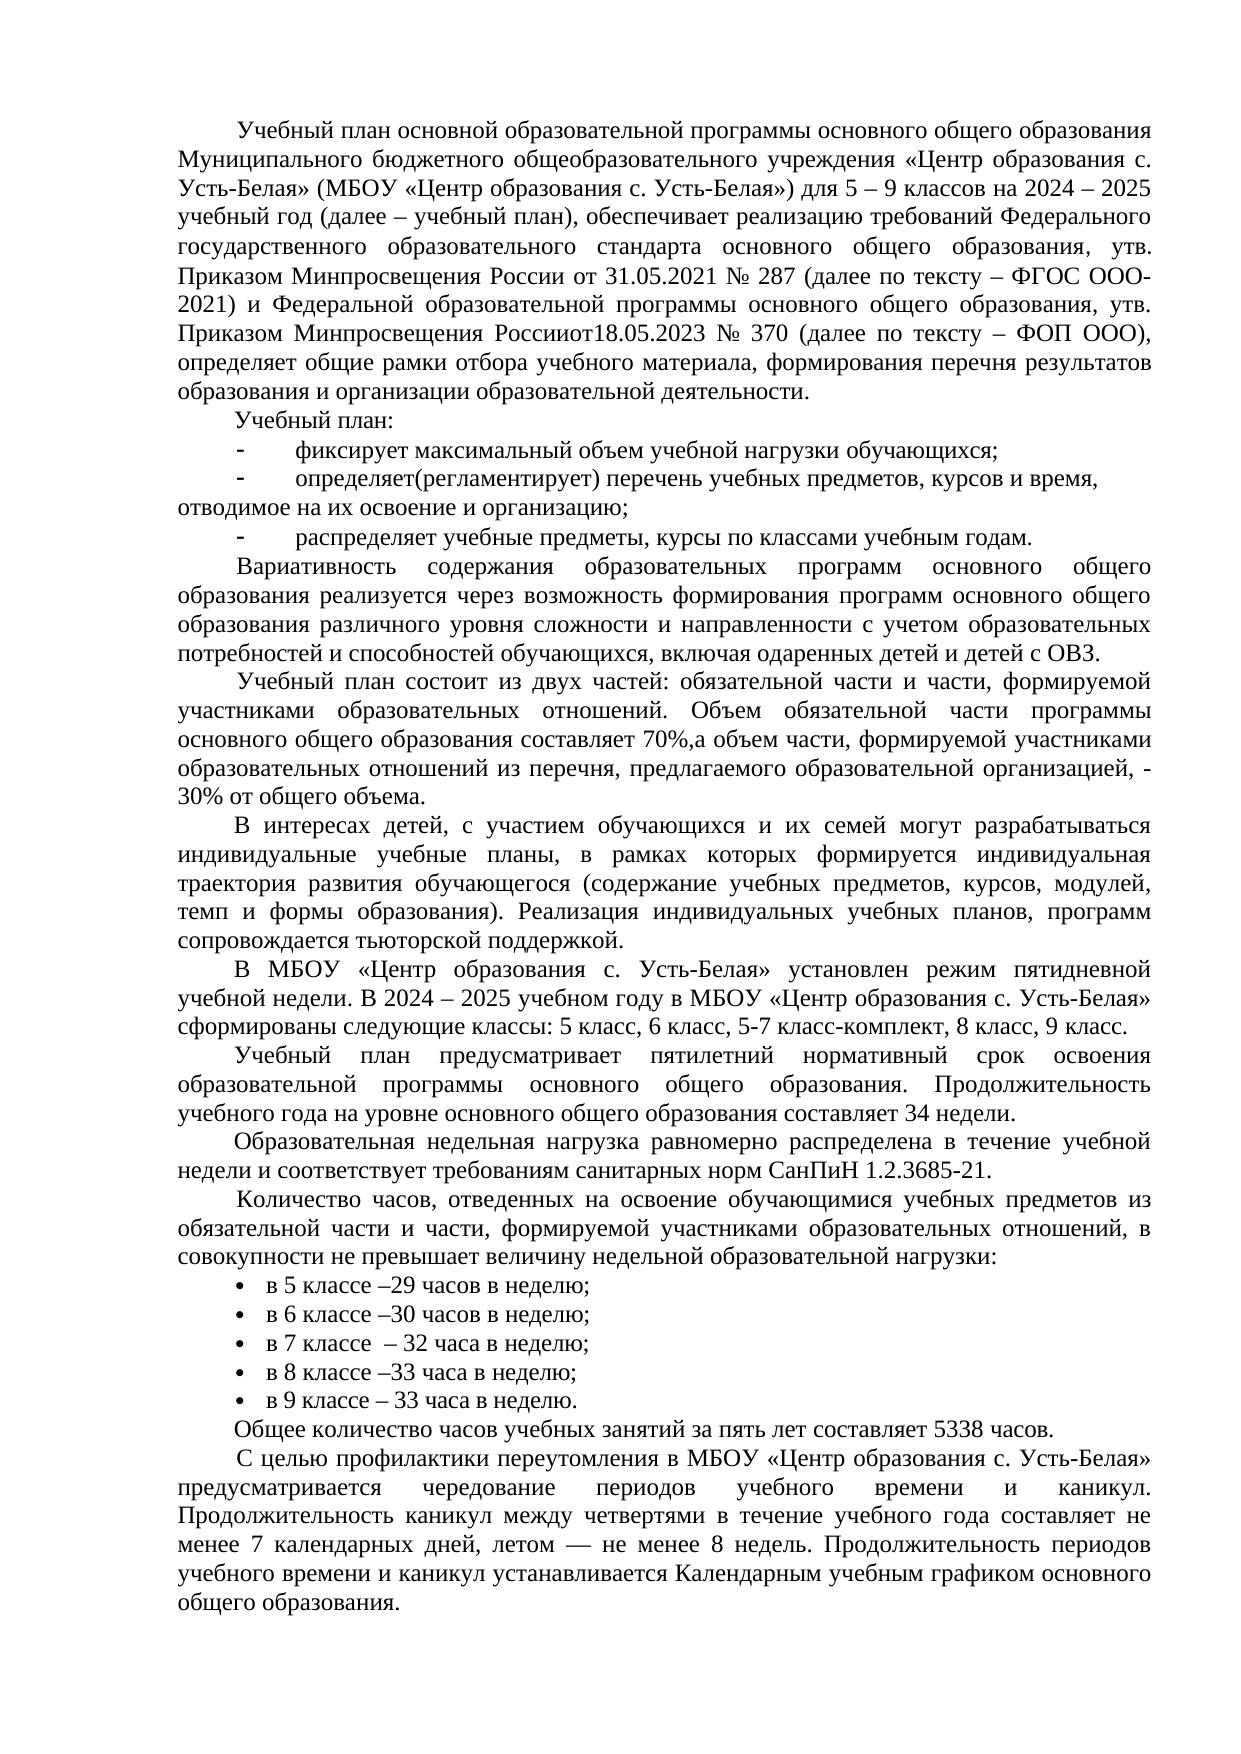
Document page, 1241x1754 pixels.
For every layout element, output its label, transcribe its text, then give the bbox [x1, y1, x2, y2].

list в 8 классе –33 часа в неделю; [236, 1357, 1165, 1385]
text Учебный план состоит из двух частей: обязательной части и части, формируемой участниками образовательных отношений. Объем обязательной части программы основного общего образования составляет 70%,а объем части, формируемой участниками образовательных отношений из перечня, предлагаемого образовательной организацией, - 30% от общего объема. [177, 666, 1152, 810]
list распределяет учебные предметы, курсы по классами учебным годам. [236, 521, 1165, 551]
text Образовательная недельная нагрузка равномерно распределена в течение учебной недели и соответствует требованиям санитарных норм СанПиН 1.2.3685-21. [177, 1126, 1152, 1184]
list в 5 классе –29 часов в неделю; [236, 1270, 1165, 1299]
list фиксирует максимальный объем учебной нагрузки обучающихся; [236, 434, 1165, 464]
text Вариативность содержания образовательных программ основного общего образования реализуется через возможность формирования программ основного общего образования различного уровня сложности и направленности с учетом образовательных потребностей и способностей обучающихся, включая одаренных детей и детей с ОВЗ. [177, 551, 1152, 666]
list в 6 классе –30 часов в неделю; [236, 1299, 1165, 1328]
list в 9 классе – 33 часа в неделю. [236, 1385, 1165, 1414]
list в 7 классе – 32 часа в неделю; [236, 1328, 1165, 1357]
text Учебный план основной образовательной программы основного общего образования Муниципального бюджетного общеобразовательного учреждения «Центр образования с. Усть-Белая» (МБОУ «Центр образования с. Усть-Белая») для 5 – 9 классов на 2024 – 2025 учебный год (далее – учебный план), обеспечивает реализацию требований Федерального государственного образовательного стандарта основного общего образования, утв. Приказом Минпросвещения России от 31.05.2021 № 287 (далее по тексту – ФГОС ООО-2021) и Федеральной образовательной программы основного общего образования, утв. Приказом Минпросвещения Россииот18.05.2023 № 370 (далее по тексту – ФОП ООО), определяет общие рамки отбора учебного материала, формирования перечня результатов образования и организации образовательной деятельности. [177, 115, 1153, 404]
text В МБОУ «Центр образования с. Усть-Белая» установлен режим пятидневной учебной недели. В 2024 – 2025 учебном году в МБОУ «Центр образования с. Усть-Белая» сформированы следующие классы: 5 класс, 6 класс, 5-7 класс-комплект, 8 класс, 9 класс. [177, 954, 1152, 1040]
text Учебный план: [233, 405, 1165, 433]
text В интересах детей, с участием обучающихся и их семей могут разрабатываться индивидуальные учебные планы, в рамках которых формируется индивидуальная траектория развития обучающегося (содержание учебных предметов, курсов, модулей, темп и формы образования). Реализация индивидуальных учебных планов, программ сопровождается тьюторской поддержкой. [177, 810, 1152, 954]
text Общее количество часов учебных занятий за пять лет составляет 5338 часов. [233, 1414, 1165, 1443]
text Количество часов, отведенных на освоение обучающимися учебных предметов из обязательной части и части, формируемой участниками образовательных отношений, в совокупности не превышает величину недельной образовательной нагрузки: [177, 1184, 1152, 1270]
list определяет(регламентирует) перечень учебных предметов, курсов и время, отводимое на их освоение и организацию; [177, 464, 1151, 521]
text С целью профилактики переутомления в МБОУ «Центр образования с. Усть-Белая» предусматривается чередование периодов учебного времени и каникул. Продолжительность каникул между четвертями в течение учебного года составляет не менее 7 календарных дней, летом — не менее 8 недель. Продолжительность периодов учебного времени и каникул устанавливается Календарным учебным графиком основного общего образования. [177, 1443, 1152, 1615]
text Учебный план предусматривает пятилетний нормативный срок освоения образовательной программы основного общего образования. Продолжительность учебного года на уровне основного общего образования составляет 34 недели. [177, 1040, 1152, 1126]
